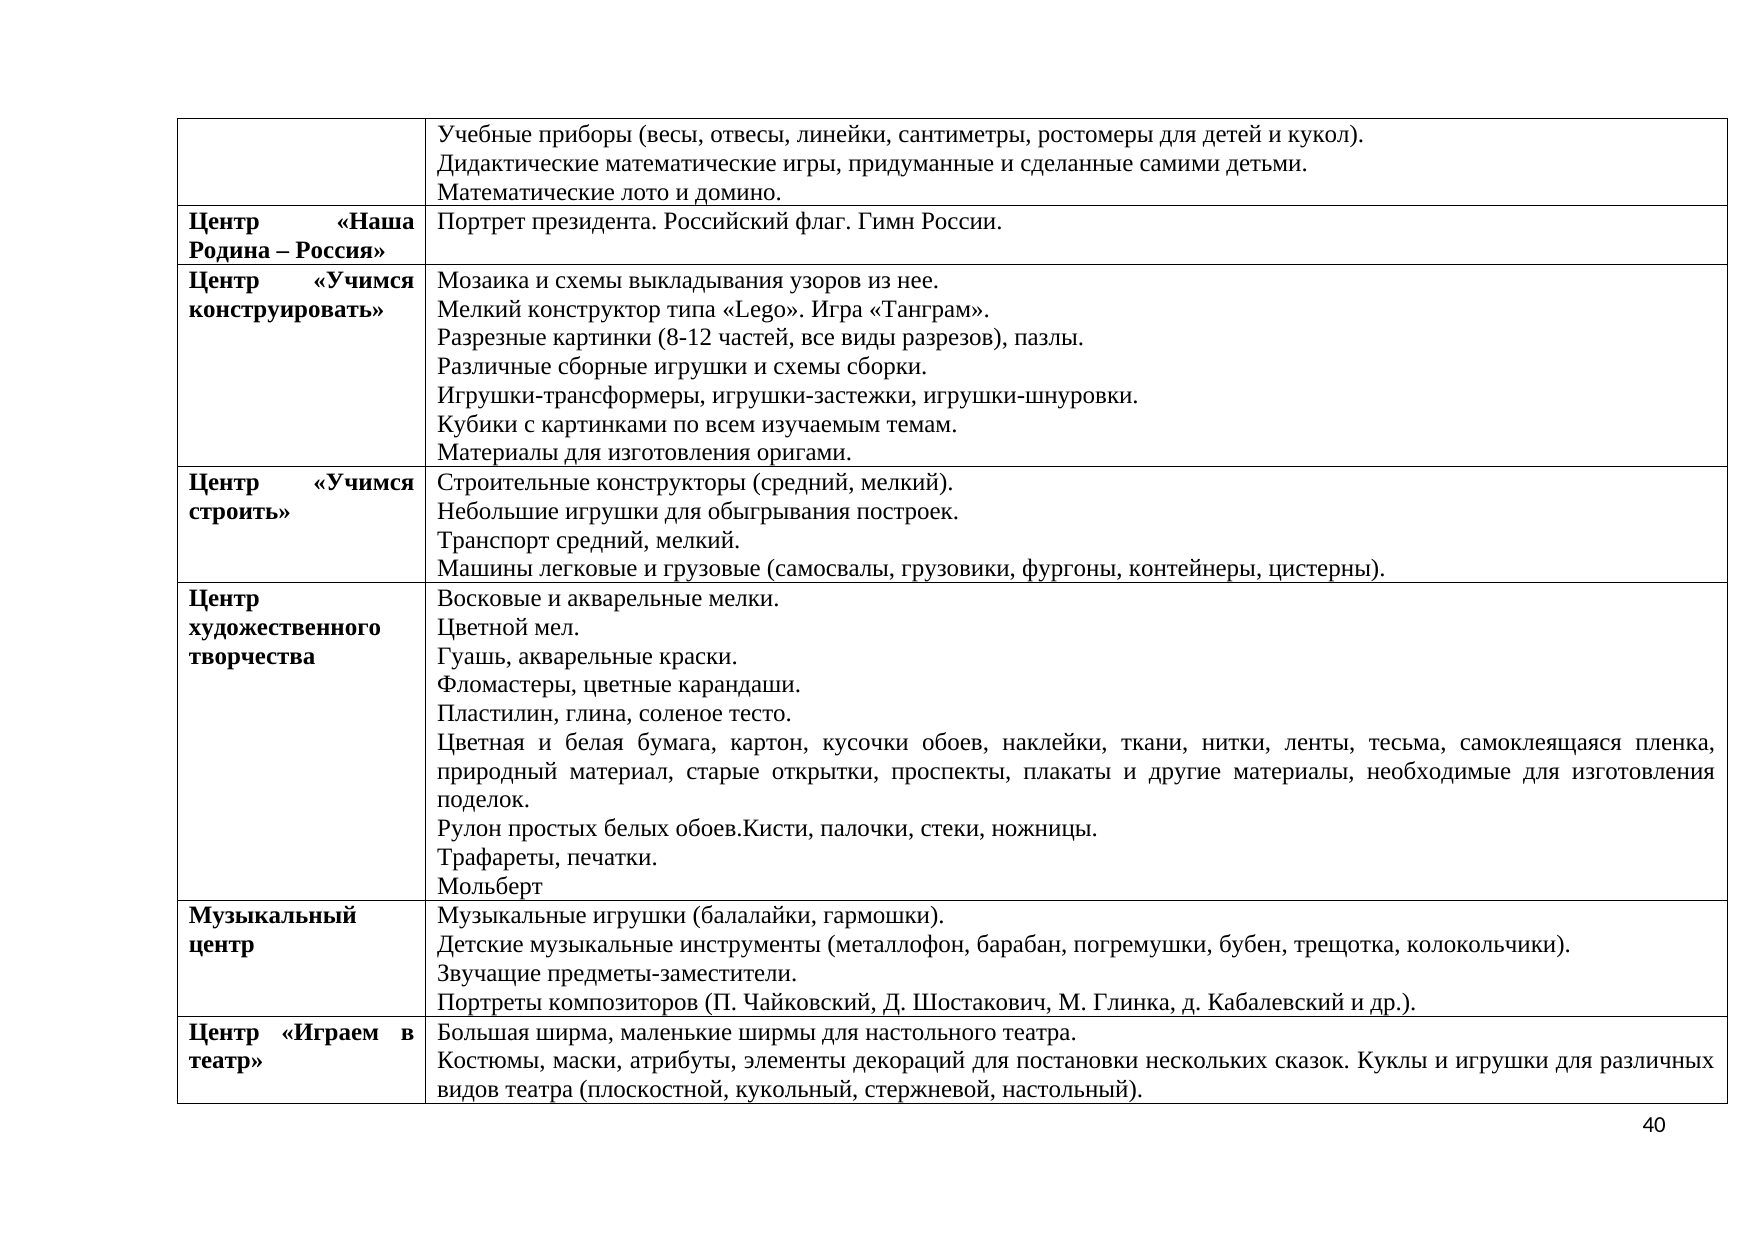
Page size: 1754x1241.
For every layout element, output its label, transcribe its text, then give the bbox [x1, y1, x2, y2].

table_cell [426, 1017, 1727, 1103]
table_cell Центр художественного творчества [178, 583, 425, 899]
table_cell Мозаика и схемы выкладывания узоров из нее. Мелкий конструктор типа «Lego». Игра «Танграм». Разрезные картинки (8-12 частей, все виды разрезов), пазлы. Различные сборные игрушки и схемы сборки. Игрушки-трансформеры, игрушки-застежки, игрушки-шнуровки. Кубики с картинками по всем изучаемым темам. Материалы для изготовления оригами. [426, 265, 1727, 466]
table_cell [426, 119, 1727, 205]
table_cell Строительные конструкторы (средний, мелкий). Небольшие игрушки для обыгрывания построек. Транспорт средний, мелкий. Машины легковые и грузовые (самосвалы, грузовики, фургоны, контейнеры, цистерны). [426, 467, 1727, 582]
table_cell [178, 119, 425, 205]
table_cell Центр «Наша Родина – Россия» [178, 206, 425, 264]
table_cell Музыкальные игрушки (балалайки, гармошки). Детские музыкальные инструменты (металлофон, барабан, погремушки, бубен, трещотка, колокольчики). Звучащие предметы-заместители. Портреты композиторов (П. Чайковский, Д. Шостакович, М. Глинка, д. Кабалевский и др.). [426, 901, 1727, 1016]
table_cell Центр «Учимся строить» [178, 467, 425, 582]
table_cell Центр «Учимся конструировать» [178, 265, 425, 466]
table_cell Портрет президента. Российский флаг. Гимн России. [426, 206, 1727, 264]
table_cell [178, 1017, 425, 1103]
table_cell Музыкальный центр [178, 901, 425, 1016]
table_cell Восковые и акварельные мелки. Цветной мел. Гуашь, акварельные краски. Фломастеры, цветные карандаши. Пластилин, глина, соленое тесто. Цветная и белая бумага, картон, кусочки обоев, наклейки, ткани, нитки, ленты, тесьма, самоклеящаяся пленка, природный материал, старые открытки, проспекты, плакаты и другие материалы, необходимые для изготовления поделок. Рулон простых белых обоев.Кисти, палочки, стеки, ножницы. Трафареты, печатки. Мольберт [426, 583, 1727, 899]
